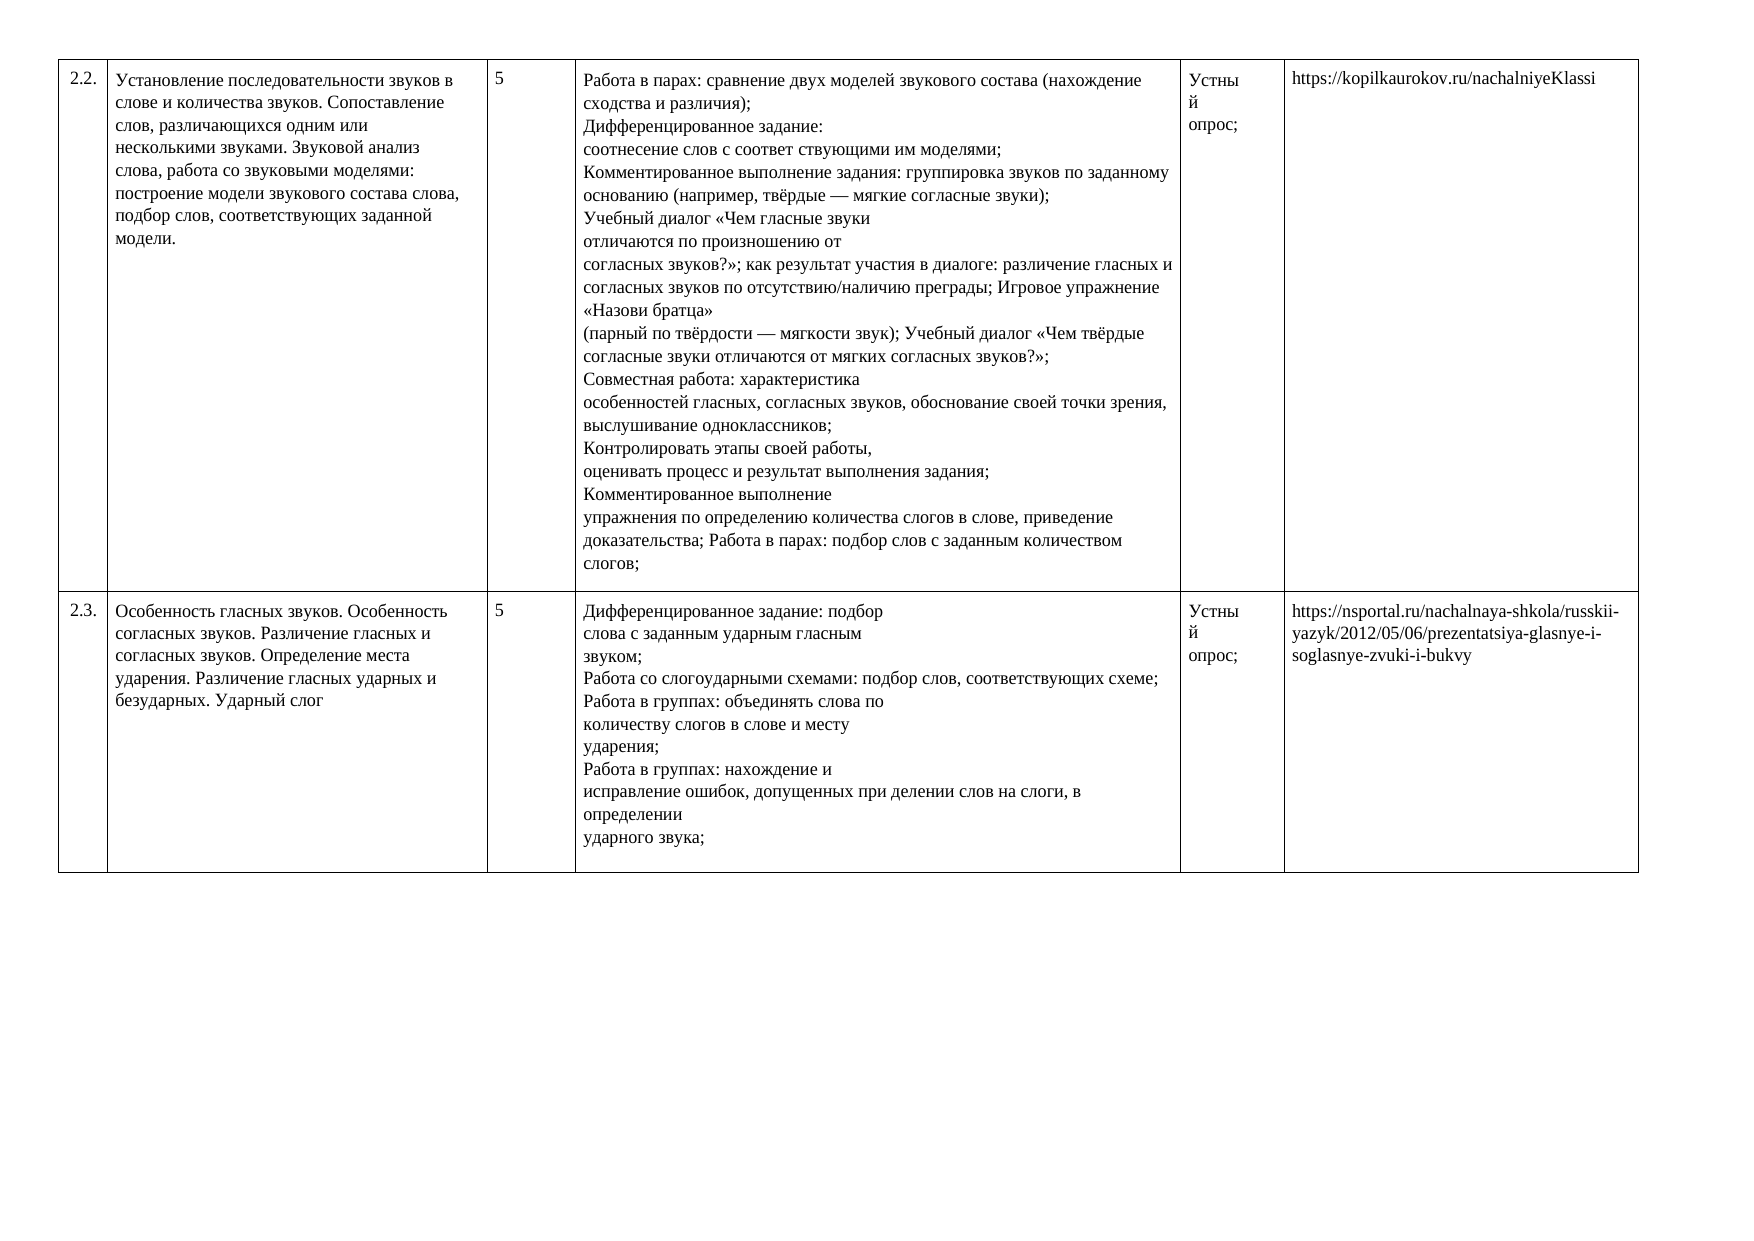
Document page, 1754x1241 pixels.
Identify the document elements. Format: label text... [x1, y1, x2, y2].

table_header Работа в парах: сравнение двух моделей звукового состава (нахождение сходства и различия); Дифференцированное задание: соотнесение слов с соответ​ ствующими им моделями; Комментированное выполнение задания: группировка звуков по заданному основанию (например, твёрдые — мягкие согласные звуки); Учебный диалог «Чем гласные звуки отличаются по произношению от согласных звуков?»; как результат участия в диалоге: различение гласных и согласных звуков по отсутствию/наличию преграды; Игровое упражнение «Назови братца» (парный по твёрдости — мягкости звук); Учебный диалог «Чем твёрдые согласные звуки отличаются от мягких согласных звуков?»; Совместная работа: характеристика особенностей гласных, согласных звуков, обоснование своей точки зрения, выслушивание одноклассников; Контролировать этапы своей работы, оценивать процесс и результат выполнения задания; Комментированное выполнение упражнения по определению количества слогов в слове, приведение доказательства; Работа в парах: подбор слов с заданным количеством слогов; [576, 60, 1180, 591]
table_cell Устный опрос; [1181, 592, 1284, 872]
table_cell 5 [488, 592, 575, 872]
table_cell https://nsportal.ru/nachalnaya-shkola/russkii-yazyk/2012/05/06/prezentatsiya-glasnye-i-soglasnye-zvuki-i-bukvy [1285, 592, 1638, 872]
table_header 2.2. [59, 60, 107, 591]
table_header Устный опрос; [1181, 60, 1284, 591]
table_header 5 [488, 60, 575, 591]
table_cell 2.3. [59, 592, 107, 872]
table_cell Особенность гласных звуков. Особенность согласных звуков. Различение гласных и согласных звуков. Определение места ударения. Различение гласных ударных и безударных. Ударный слог [108, 592, 487, 872]
table_header https://kopilkaurokov.ru/nachalniyeKlassi [1285, 60, 1638, 591]
table_header Установление последовательности звуков в слове и количества звуков. Сопоставление слов, различающихся одним или несколькими звуками. Звуковой анализ слова, работа со звуковыми моделями: построение модели звукового состава слова, подбор слов, соответствующих заданной модели. [108, 60, 487, 591]
table_cell Дифференцированное задание: подбор слова с заданным ударным гласным звуком; Работа со слогоударными схемами: подбор слов, соответствующих схеме; Работа в группах: объединять слова по количеству слогов в слове и месту ударения; Работа в группах: нахождение и исправление ошибок, допущенных при делении слов на слоги, в определении ударного звука; [576, 592, 1180, 872]
